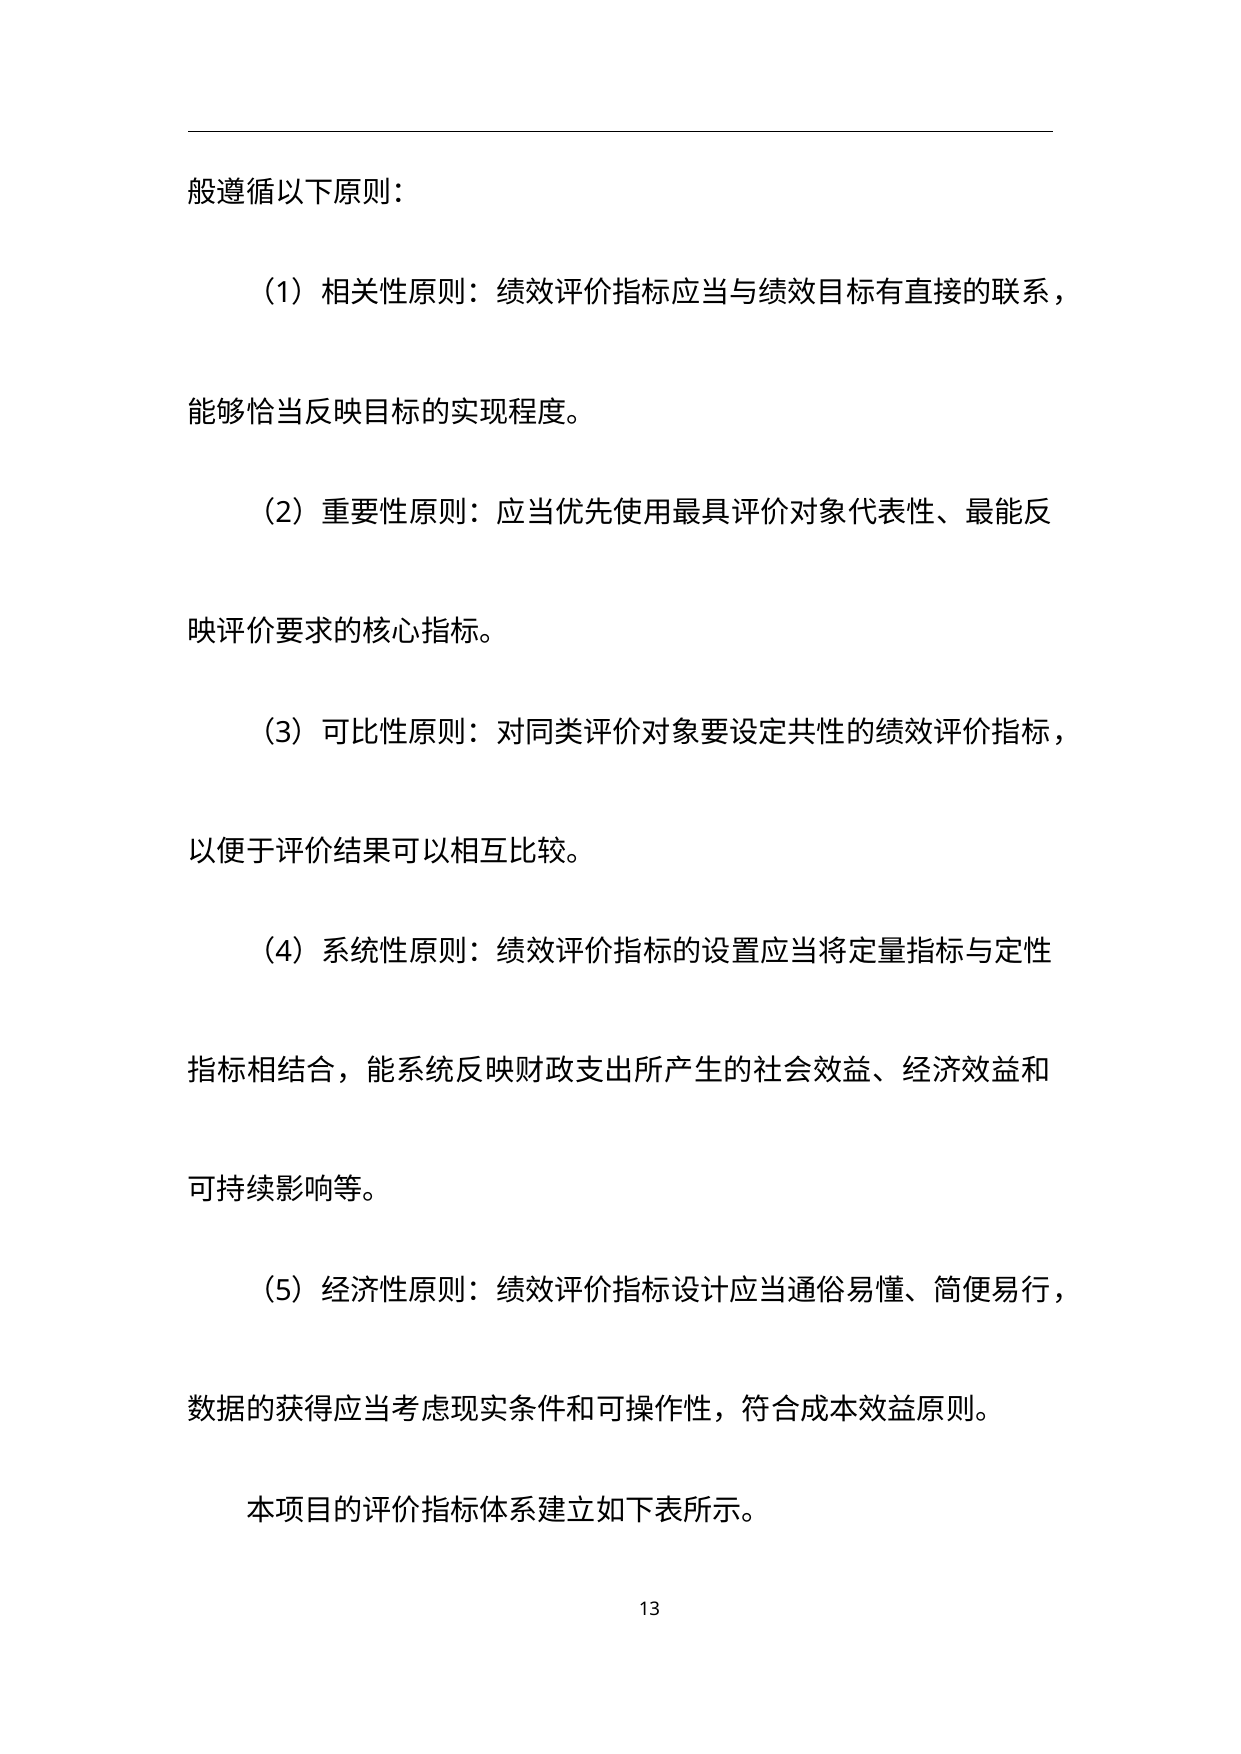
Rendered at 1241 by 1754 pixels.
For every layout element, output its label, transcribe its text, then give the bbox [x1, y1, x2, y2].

text （4）系统性原则：绩效评价指标的设置应当将定量指标与定性指标相结合，能系统反映财政支出所产生的社会效益、经济效益和可持续影响等。 [187, 909, 1053, 1227]
text （5）经济性原则：绩效评价指标设计应当通俗易懂、简便易行，数据的获得应当考虑现实条件和可操作性，符合成本效益原则。 [187, 1248, 1053, 1446]
text 本项目的评价指标体系建立如下表所示。 [187, 1467, 1053, 1547]
text （1）相关性原则：绩效评价指标应当与绩效目标有直接的联系，能够恰当反映目标的实现程度。 [187, 251, 1053, 449]
text （3）可比性原则：对同类评价对象要设定共性的绩效评价指标，以便于评价结果可以相互比较。 [187, 690, 1053, 888]
text （2）重要性原则：应当优先使用最具评价对象代表性、最能反映评价要求的核心指标。 [187, 470, 1053, 668]
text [187, 150, 1053, 229]
